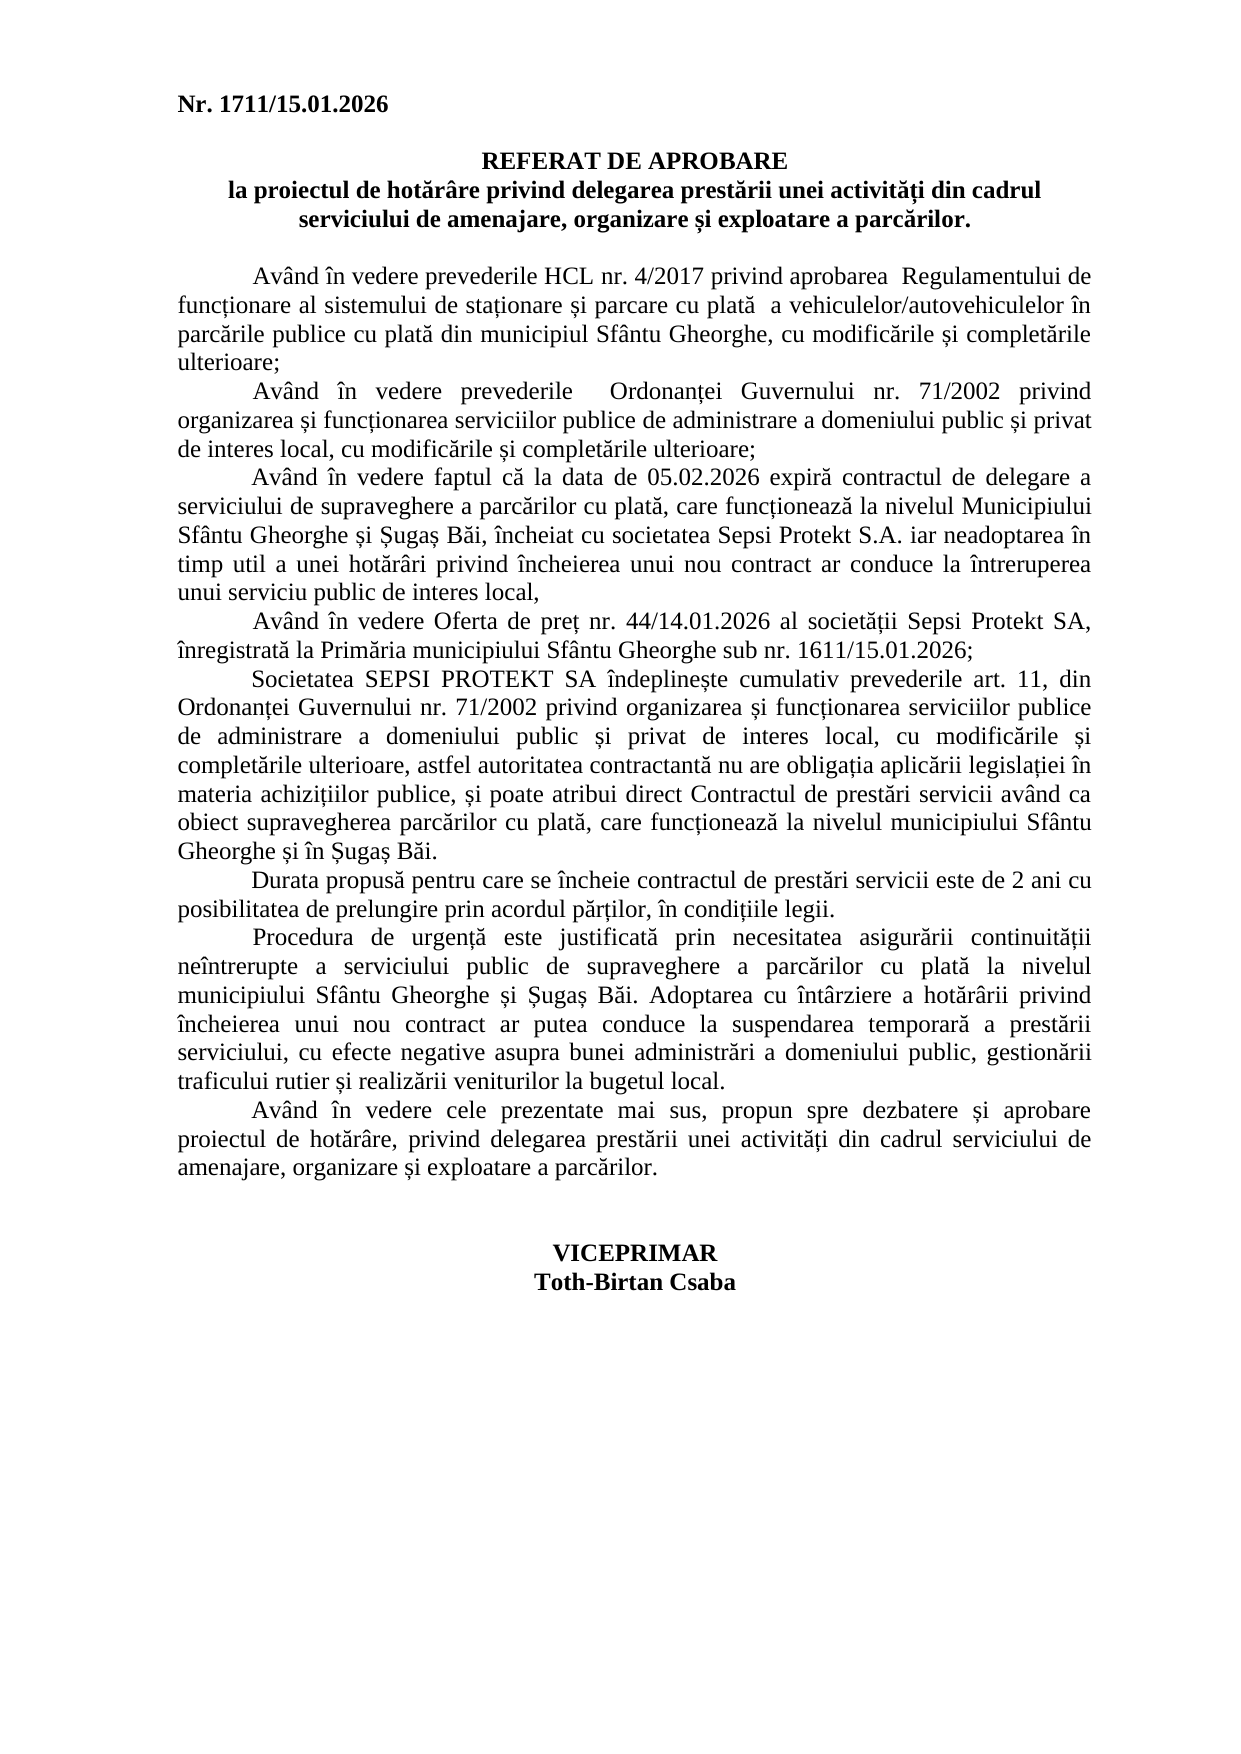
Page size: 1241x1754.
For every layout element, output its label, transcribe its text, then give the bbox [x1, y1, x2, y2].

text VICEPRIMAR [177, 1238, 1092, 1267]
text Nr. 1711/15.01.2026 [177, 89, 1092, 117]
text Având în vedere Oferta de preț nr. 44/14.01.2026 al societății Sepsi Protekt SA, înregistrată la Primăria municipiului Sfântu Gheorghe sub nr. 1611/15.01.2026; [177, 606, 1092, 664]
text Societatea SEPSI PROTEKT SA îndeplinește cumulativ prevederile art. 11, din Ordonanței Guvernului nr. 71/2002 privind organizarea și funcționarea serviciilor publice de administrare a domeniului public și privat de interes local, cu modificările și completările ulterioare, astfel autoritatea contractantă nu are obligația aplicării legislației în materia achizițiilor publice, și poate atribui direct Contractul de prestări servicii având ca obiect supravegherea parcărilor cu plată, care funcționează la nivelul municipiului Sfântu Gheorghe și în Șugaș Băi. [177, 664, 1092, 865]
text Durata propusă pentru care se încheie contractul de prestări servicii este de 2 ani cu posibilitatea de prelungire prin acordul părților, în condițiile legii. [177, 865, 1092, 922]
text Având în vedere prevederile HCL nr. 4/2017 privind aprobarea Regulamentului de funcționare al sistemului de staționare și parcare cu plată a vehiculelor/autovehiculelor în parcările publice cu plată din municipiul Sfântu Gheorghe, cu modificările și completările ulterioare; [177, 261, 1092, 376]
text Având în vedere faptul că la data de 05.02.2026 expiră contractul de delegare a serviciului de supraveghere a parcărilor cu plată, care funcționează la nivelul Municipiului Sfântu Gheorghe și Șugaș Băi, încheiat cu societatea Sepsi Protekt S.A. iar neadoptarea în timp util a unei hotărâri privind încheierea unui nou contract ar conduce la întreruperea unui serviciu public de interes local, [177, 462, 1092, 606]
text la proiectul de hotărâre privind delegarea prestării unei activități din cadrul serviciului de amenajare, organizare și exploatare a parcărilor. [177, 175, 1092, 232]
text Toth-Birtan Csaba [177, 1267, 1092, 1295]
text Având în vedere prevederile Ordonanței Guvernului nr. 71/2002 privind organizarea și funcționarea serviciilor publice de administrare a domeniului public și privat de interes local, cu modificările și completările ulterioare; [177, 376, 1092, 462]
text Având în vedere cele prezentate mai sus, propun spre dezbatere și aprobare proiectul de hotărâre, privind delegarea prestării unei activități din cadrul serviciului de amenajare, organizare și exploatare a parcărilor. [177, 1095, 1092, 1181]
text Procedura de urgență este justificată prin necesitatea asigurării continuității neîntrerupte a serviciului public de supraveghere a parcărilor cu plată la nivelul municipiului Sfântu Gheorghe și Șugaș Băi. Adoptarea cu întârziere a hotărârii privind încheierea unui nou contract ar putea conduce la suspendarea temporară a prestării serviciului, cu efecte negative asupra bunei administrări a domeniului public, gestionării traficului rutier și realizării veniturilor la bugetul local. [177, 922, 1092, 1095]
text REFERAT DE APROBARE [177, 146, 1092, 175]
